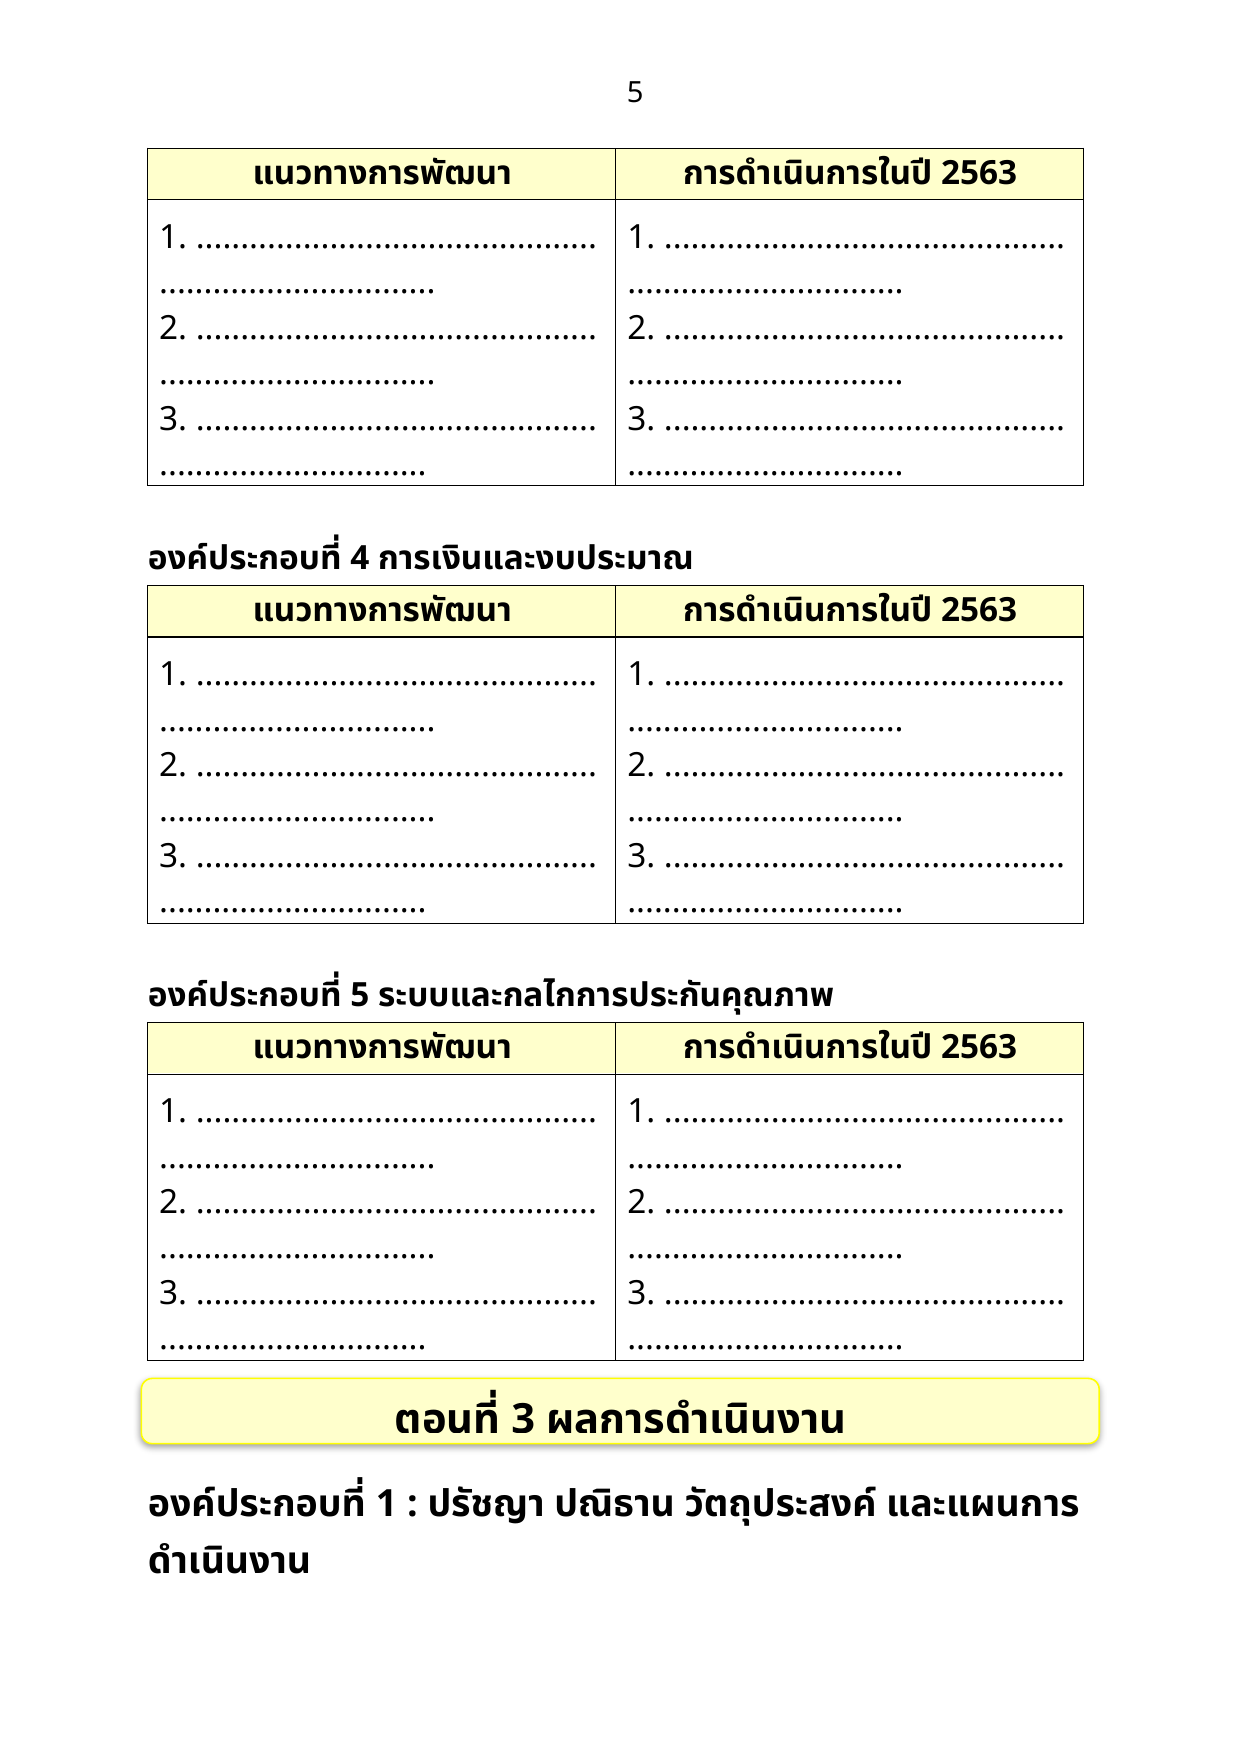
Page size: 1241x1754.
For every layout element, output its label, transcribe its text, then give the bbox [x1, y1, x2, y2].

text องค์ประกอบที่ 4 การเงินและงบประมาณ [148, 534, 1122, 585]
text องค์ประกอบที่ 5 ระบบและกลไกการประกันคุณภาพ [148, 971, 1122, 1022]
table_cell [616, 200, 1083, 485]
table_header การดำเนินการในปี 2563 [616, 1023, 1083, 1073]
table_header การดำเนินการในปี 2563 [616, 586, 1083, 636]
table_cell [148, 200, 615, 485]
table_header แนวทางการพัฒนา [148, 149, 615, 199]
table_header การดำเนินการในปี 2563 [616, 149, 1083, 199]
text องค์ประกอบที่ 1 : ปรัชญา ปณิธาน วัตถุประสงค์ และแผนการดำเนินงาน [148, 1476, 1120, 1590]
table_header แนวทางการพัฒนา [148, 1023, 615, 1073]
table_header แนวทางการพัฒนา [148, 586, 615, 636]
